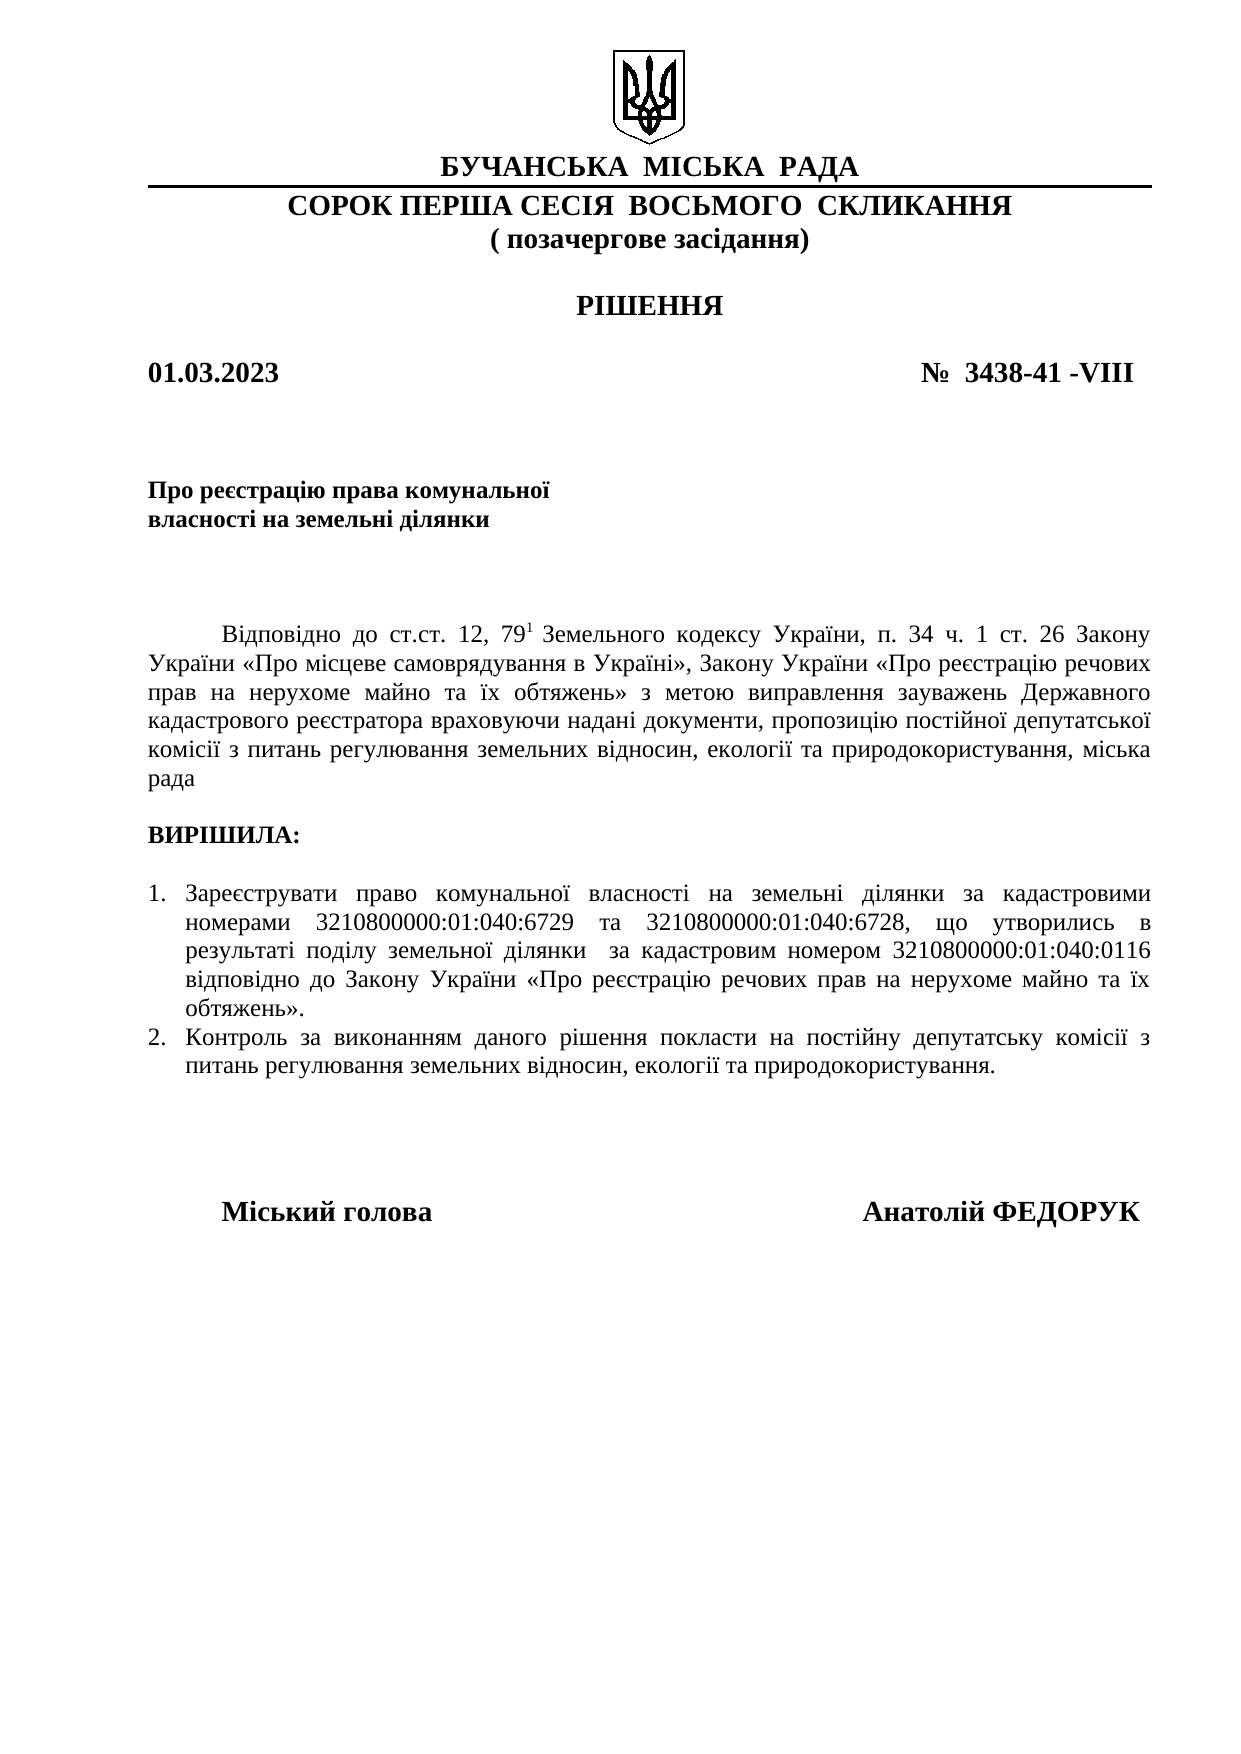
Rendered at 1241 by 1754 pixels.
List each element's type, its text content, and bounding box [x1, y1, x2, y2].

text БУЧАНСЬКА МІСЬКА РАДА [148, 149, 1152, 185]
list Зареєструвати право комунальної власності на земельні ділянки за кадастровими номерами 3210800000:01:040:6729 та 3210800000:01:040:6728, що утворились в результаті поділу земельної ділянки за кадастровим номером 3210800000:01:040:0116 відповідно до Закону України «Про реєстрацію речових прав на нерухоме майно та їх обтяжень». [148, 878, 1152, 1022]
text Відповідно до ст.cт. 12, 791 Земельного кодексу України, п. 34 ч. 1 ст. 26 Закону України «Про місцеве самоврядування в Україні», Закону України «Про реєстрацію речових прав на нерухоме майно та їх обтяжень» з метою виправлення зауважень Державного кадастрового реєстратора враховуючи надані документи, пропозицію постійної депутатської комісії з питань регулювання земельних відносин, екології та природокористування, міська рада [148, 619, 1152, 792]
text Про реєстрацію права комунальної [148, 475, 1152, 504]
text 01.03.2023 № 3438-41 -VІІІ [148, 356, 1152, 389]
text власності на земельні ділянки [148, 504, 1152, 533]
text Міський голова Анатолій ФЕДОРУК [148, 1194, 1152, 1228]
text ( позачергове засідання) [148, 221, 1152, 255]
text РІШЕННЯ [148, 288, 1152, 322]
text ВИРІШИЛА: [148, 820, 1152, 849]
list Контроль за виконанням даного рішення покласти на постійну депутатську комісії з питань регулювання земельних відносин, екології та природокористування. [148, 1022, 1152, 1079]
text СОРОК ПЕРША СЕСІЯ ВОСЬМОГО СКЛИКАННЯ [148, 188, 1152, 221]
